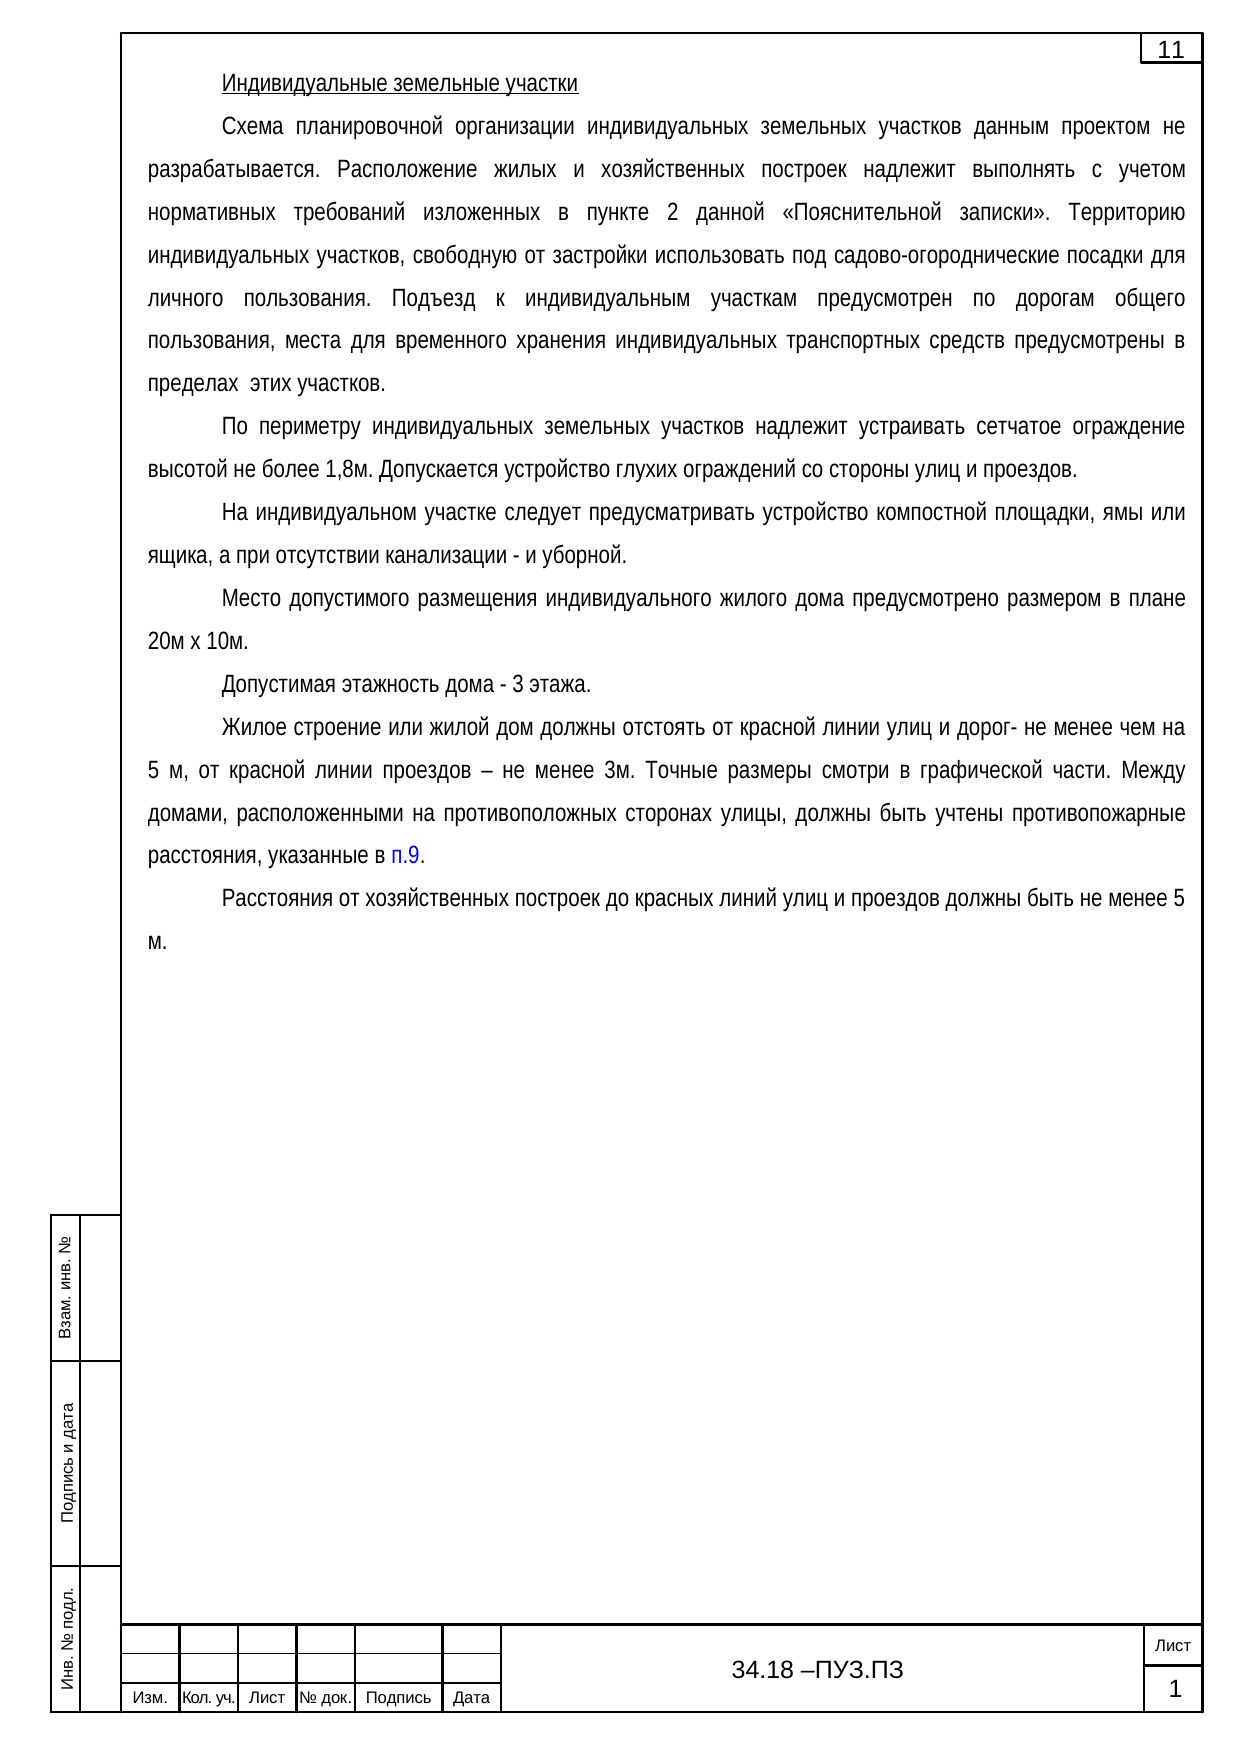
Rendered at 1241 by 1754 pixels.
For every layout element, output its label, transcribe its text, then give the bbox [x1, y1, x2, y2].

text На индивидуальном участке следует предусматривать устройство компостной площадки, ямы или ящика, а при отсутствии канализации - и уборной. [148, 497, 1187, 569]
text Расстояния от хозяйственных построек до красных линий улиц и проездов должны быть не менее 5 м. [148, 883, 1187, 955]
text Допустимая этажность дома - 3 этажа. [148, 669, 1187, 697]
text Индивидуальные земельные участки [148, 68, 1187, 97]
text Жилое строение или жилой дом должны отстоять от красной линии улиц и дорог- не менее чем на 5 м, от красной линии проездов – не менее 3м. Точные размеры смотри в графической части. Между домами, расположенными на противоположных сторонах улицы, должны быть учтены противопожарные расстояния, указанные в п.9. [148, 712, 1187, 869]
text Место допустимого размещения индивидуального жилого дома предусмотрено размером в плане 20м х 10м. [148, 583, 1187, 654]
text Схема планировочной организации индивидуальных земельных участков данным проектом не разрабатывается. Расположение жилых и хозяйственных построек надлежит выполнять с учетом нормативных требований изложенных в пункте 2 данной «Пояснительной записки». Территорию индивидуальных участков, свободную от застройки использовать под садово-огороднические посадки для личного пользования. Подъезд к индивидуальным участкам предусмотрен по дорогам общего пользования, места для временного хранения индивидуальных транспортных средств предусмотрены в пределах этих участков. [148, 111, 1187, 397]
text По периметру индивидуальных земельных участков надлежит устраивать сетчатое ограждение высотой не более 1,8м. Допускается устройство глухих ограждений со стороны улиц и проездов. [148, 411, 1187, 483]
